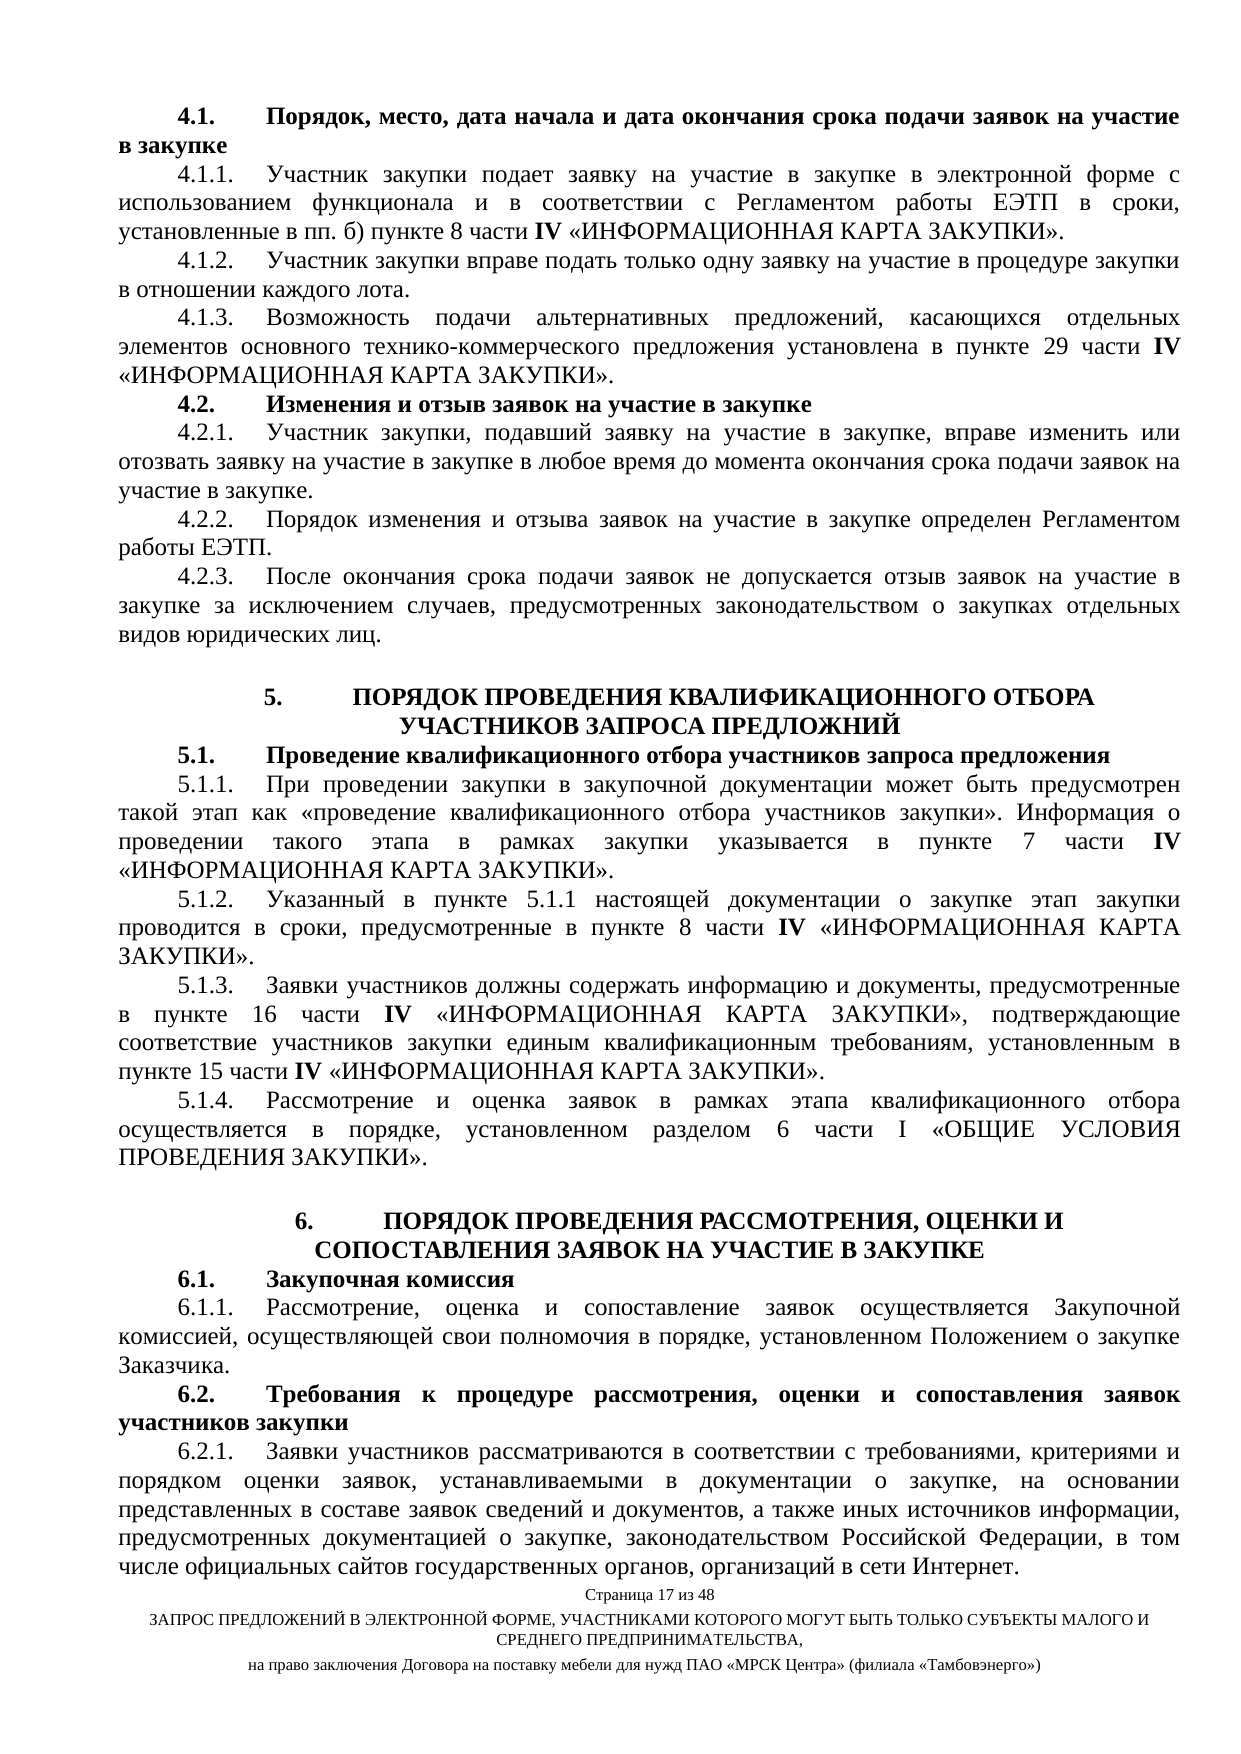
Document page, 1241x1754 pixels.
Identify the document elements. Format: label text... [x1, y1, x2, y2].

subtitle Изменения и отзыв заявок на участие в закупке [118, 389, 1181, 417]
subtitle Заявки участников рассматриваются в соответствии с требованиями, критериями и порядком оценки заявок, устанавливаемыми в документации о закупке, на основании представленных в составе заявок сведений и документов, а также иных источников информации, предусмотренных документацией о закупке, законодательством Российской Федерации, в том числе официальных сайтов государственных органов, организаций в сети Интернет. [118, 1436, 1181, 1580]
subtitle Рассмотрение и оценка заявок в рамках этапа квалификационного отбора осуществляется в порядке, установленном разделом 6 части I «ОБЩИЕ УСЛОВИЯ ПРОВЕДЕНИЯ ЗАКУПКИ». [118, 1085, 1181, 1171]
subtitle Указанный в пункте 5.1.1 настоящей документации о закупке этап закупки проводится в сроки, предусмотренные в пункте 8 части IV «ИНФОРМАЦИОННАЯ КАРТА ЗАКУПКИ». [118, 884, 1181, 970]
subtitle После окончания срока подачи заявок не допускается отзыв заявок на участие в закупке за исключением случаев, предусмотренных законодательством о закупках отдельных видов юридических лиц. [118, 561, 1181, 647]
subtitle Рассмотрение, оценка и сопоставление заявок осуществляется Закупочной комиссией, осуществляющей свои полномочия в порядке, установленном Положением о закупке Заказчика. [118, 1292, 1181, 1379]
subtitle Возможность подачи альтернативных предложений, касающихся отдельных элементов основного технико-коммерческого предложения установлена в пункте 29 части IV «ИНФОРМАЦИОННАЯ КАРТА ЗАКУПКИ». [118, 302, 1181, 389]
subtitle Участник закупки, подавший заявку на участие в закупке, вправе изменить или отозвать заявку на участие в закупке в любое время до момента окончания срока подачи заявок на участие в закупке. [118, 417, 1181, 504]
subtitle ПОРЯДОК ПРОВЕДЕНИЯ РАССМОТРЕНИЯ, ОЦЕНКИ И СОПОСТАВЛЕНИЯ ЗАЯВОК НА УЧАСТИЕ В ЗАКУПКЕ [118, 1206, 1181, 1264]
subtitle Порядок, место, дата начала и дата окончания срока подачи заявок на участие в закупке [118, 101, 1181, 159]
subtitle Участник закупки подает заявку на участие в закупке в электронной форме с использованием функционала и в соответствии с Регламентом работы ЕЭТП в сроки, установленные в пп. б) пункте 8 части IV «ИНФОРМАЦИОННАЯ КАРТА ЗАКУПКИ». [118, 159, 1181, 245]
subtitle Проведение квалификационного отбора участников запроса предложения [118, 740, 1181, 769]
subtitle Закупочная комиссия [118, 1264, 1181, 1292]
subtitle При проведении закупки в закупочной документации может быть предусмотрен такой этап как «проведение квалификационного отбора участников закупки». Информация о проведении такого этапа в рамках закупки указывается в пункте 7 части IV «ИНФОРМАЦИОННАЯ КАРТА ЗАКУПКИ». [118, 769, 1181, 884]
subtitle Порядок изменения и отзыва заявок на участие в закупке определен Регламентом работы ЕЭТП. [118, 504, 1181, 561]
subtitle Требования к процедуре рассмотрения, оценки и сопоставления заявок участников закупки [118, 1379, 1181, 1436]
subtitle Заявки участников должны содержать информацию и документы, предусмотренные в пункте 16 части IV «ИНФОРМАЦИОННАЯ КАРТА ЗАКУПКИ», подтверждающие соответствие участников закупки единым квалификационным требованиям, установленным в пункте 15 части IV «ИНФОРМАЦИОННАЯ КАРТА ЗАКУПКИ». [118, 970, 1181, 1085]
subtitle ПОРЯДОК ПРОВЕДЕНИЯ КВАЛИФИКАЦИОННОГО ОТБОРА УЧАСТНИКОВ ЗАПРОСА ПРЕДЛОЖНИЙ [118, 682, 1181, 740]
subtitle Участник закупки вправе подать только одну заявку на участие в процедуре закупки в отношении каждого лота. [118, 245, 1181, 302]
